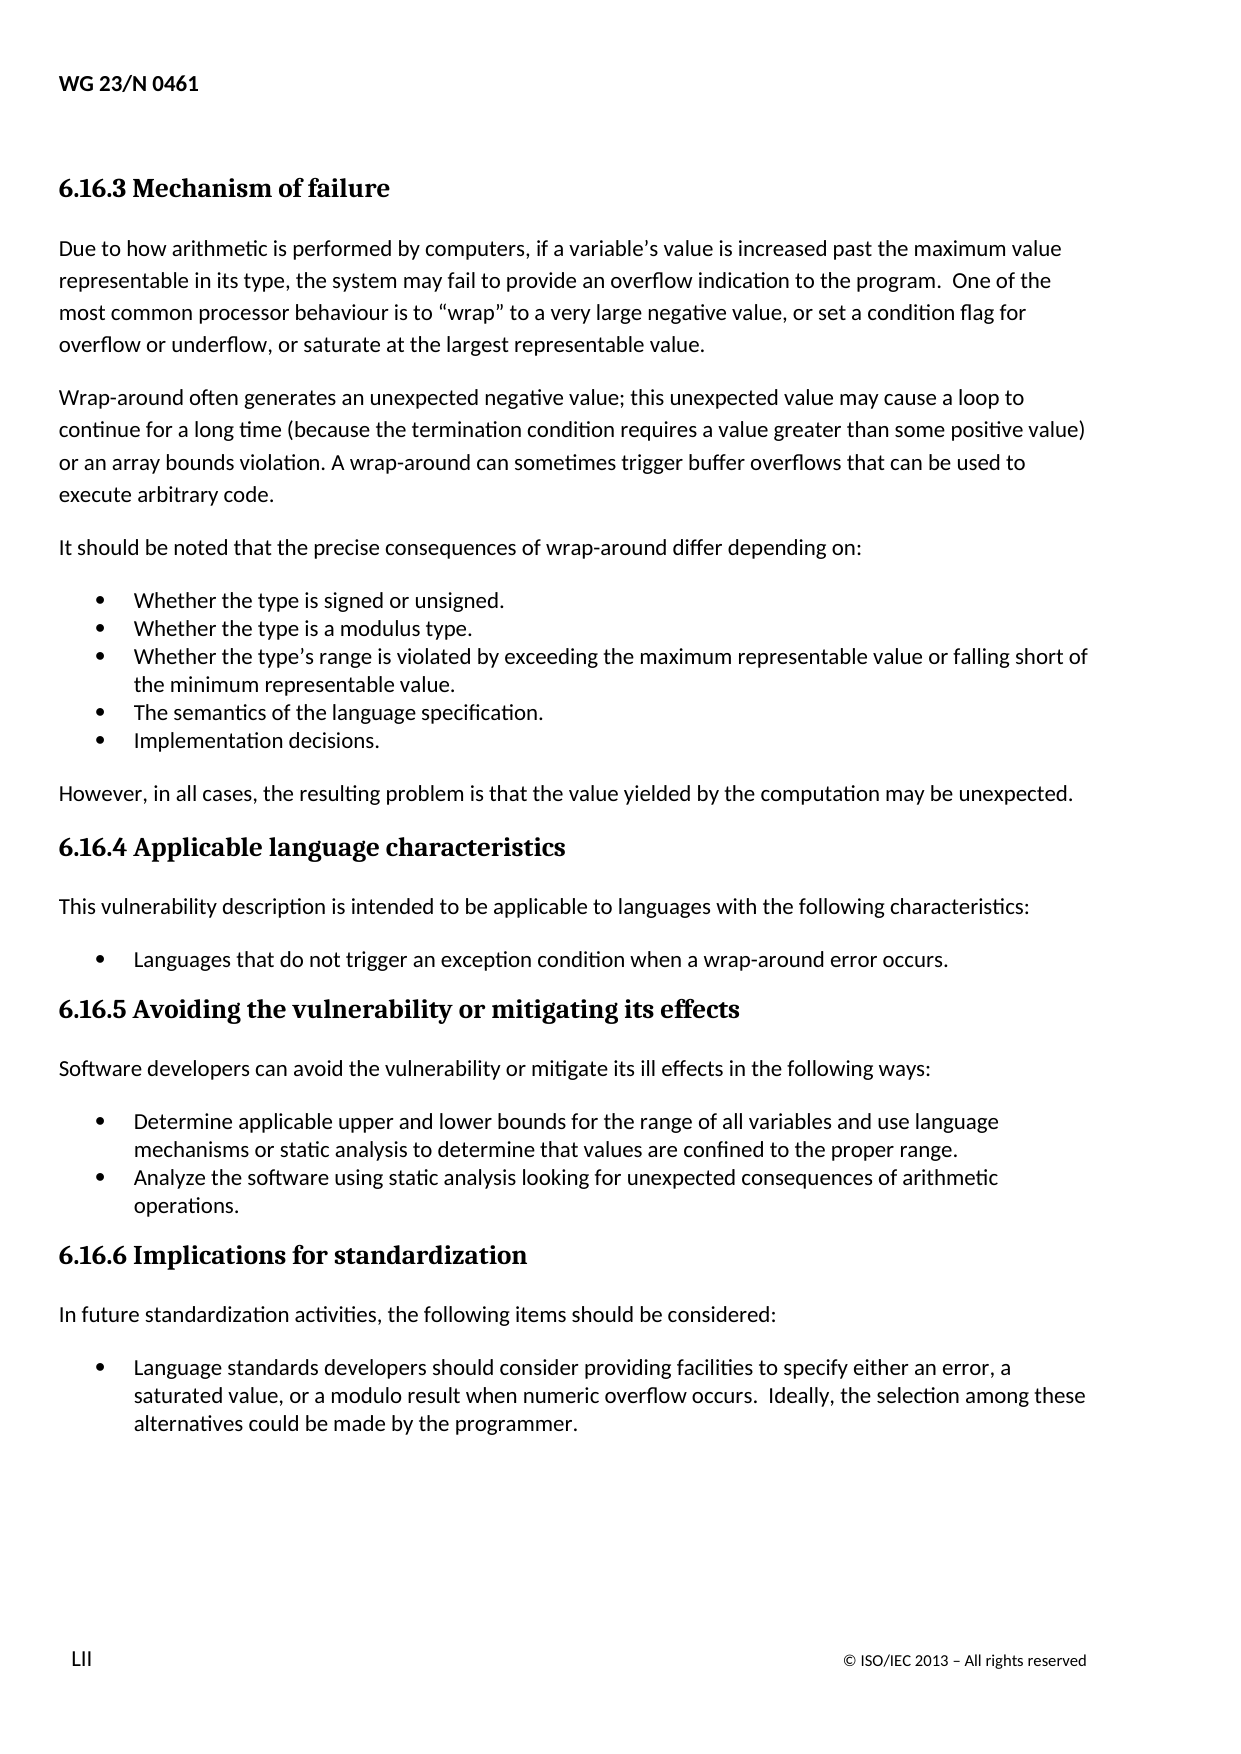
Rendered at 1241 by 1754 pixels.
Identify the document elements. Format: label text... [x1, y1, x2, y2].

list The semantics of the language specification. [96, 698, 1099, 726]
subtitle 6.16.6 Implications for standardization [58, 1240, 1099, 1271]
list Whether the type is a modulus type. [96, 614, 1099, 642]
list Determine applicable upper and lower bounds for the range of all variables and use language mechanisms or static analysis to determine that values are confined to the proper range. [96, 1107, 1099, 1163]
list Languages that do not trigger an exception condition when a wrap-around error occurs. [96, 945, 1099, 973]
list Language standards developers should consider providing facilities to specify either an error, a saturated value, or a modulo result when numeric overflow occurs. Ideally, the selection among these alternatives could be made by the programmer. [96, 1353, 1099, 1437]
subtitle 6.16.3 Mechanism of failure [58, 173, 1099, 205]
text Due to how arithmetic is performed by computers, if a variable’s value is increased past the maximum value representable in its type, the system may fail to provide an overflow indication to the program. One of the most common processor behaviour is to “wrap” to a very large negative value, or set a condition flag for overflow or underflow, or saturate at the largest representable value. [58, 234, 1099, 358]
subtitle 6.16.4 Applicable language characteristics [58, 832, 1099, 863]
text This vulnerability description is intended to be applicable to languages with the following characteristics: [58, 892, 1099, 920]
text In future standardization activities, the following items should be considered: [58, 1300, 1099, 1328]
text It should be noted that the precise consequences of wrap-around differ depending on: [58, 533, 1099, 561]
list Implementation decisions. [96, 726, 1099, 754]
text Software developers can avoid the vulnerability or mitigate its ill effects in the following ways: [58, 1054, 1099, 1082]
list Analyze the software using static analysis looking for unexpected consequences of arithmetic operations. [96, 1163, 1099, 1219]
text Wrap-around often generates an unexpected negative value; this unexpected value may cause a loop to continue for a long time (because the termination condition requires a value greater than some positive value) or an array bounds violation. A wrap-around can sometimes trigger buffer overflows that can be used to execute arbitrary code. [58, 383, 1099, 508]
text However, in all cases, the resulting problem is that the value yielded by the computation may be unexpected. [58, 779, 1099, 807]
subtitle 6.16.5 Avoiding the vulnerability or mitigating its effects [58, 994, 1099, 1025]
list Whether the type is signed or unsigned. [96, 586, 1099, 614]
list Whether the type’s range is violated by exceeding the maximum representable value or falling short of the minimum representable value. [96, 642, 1099, 698]
